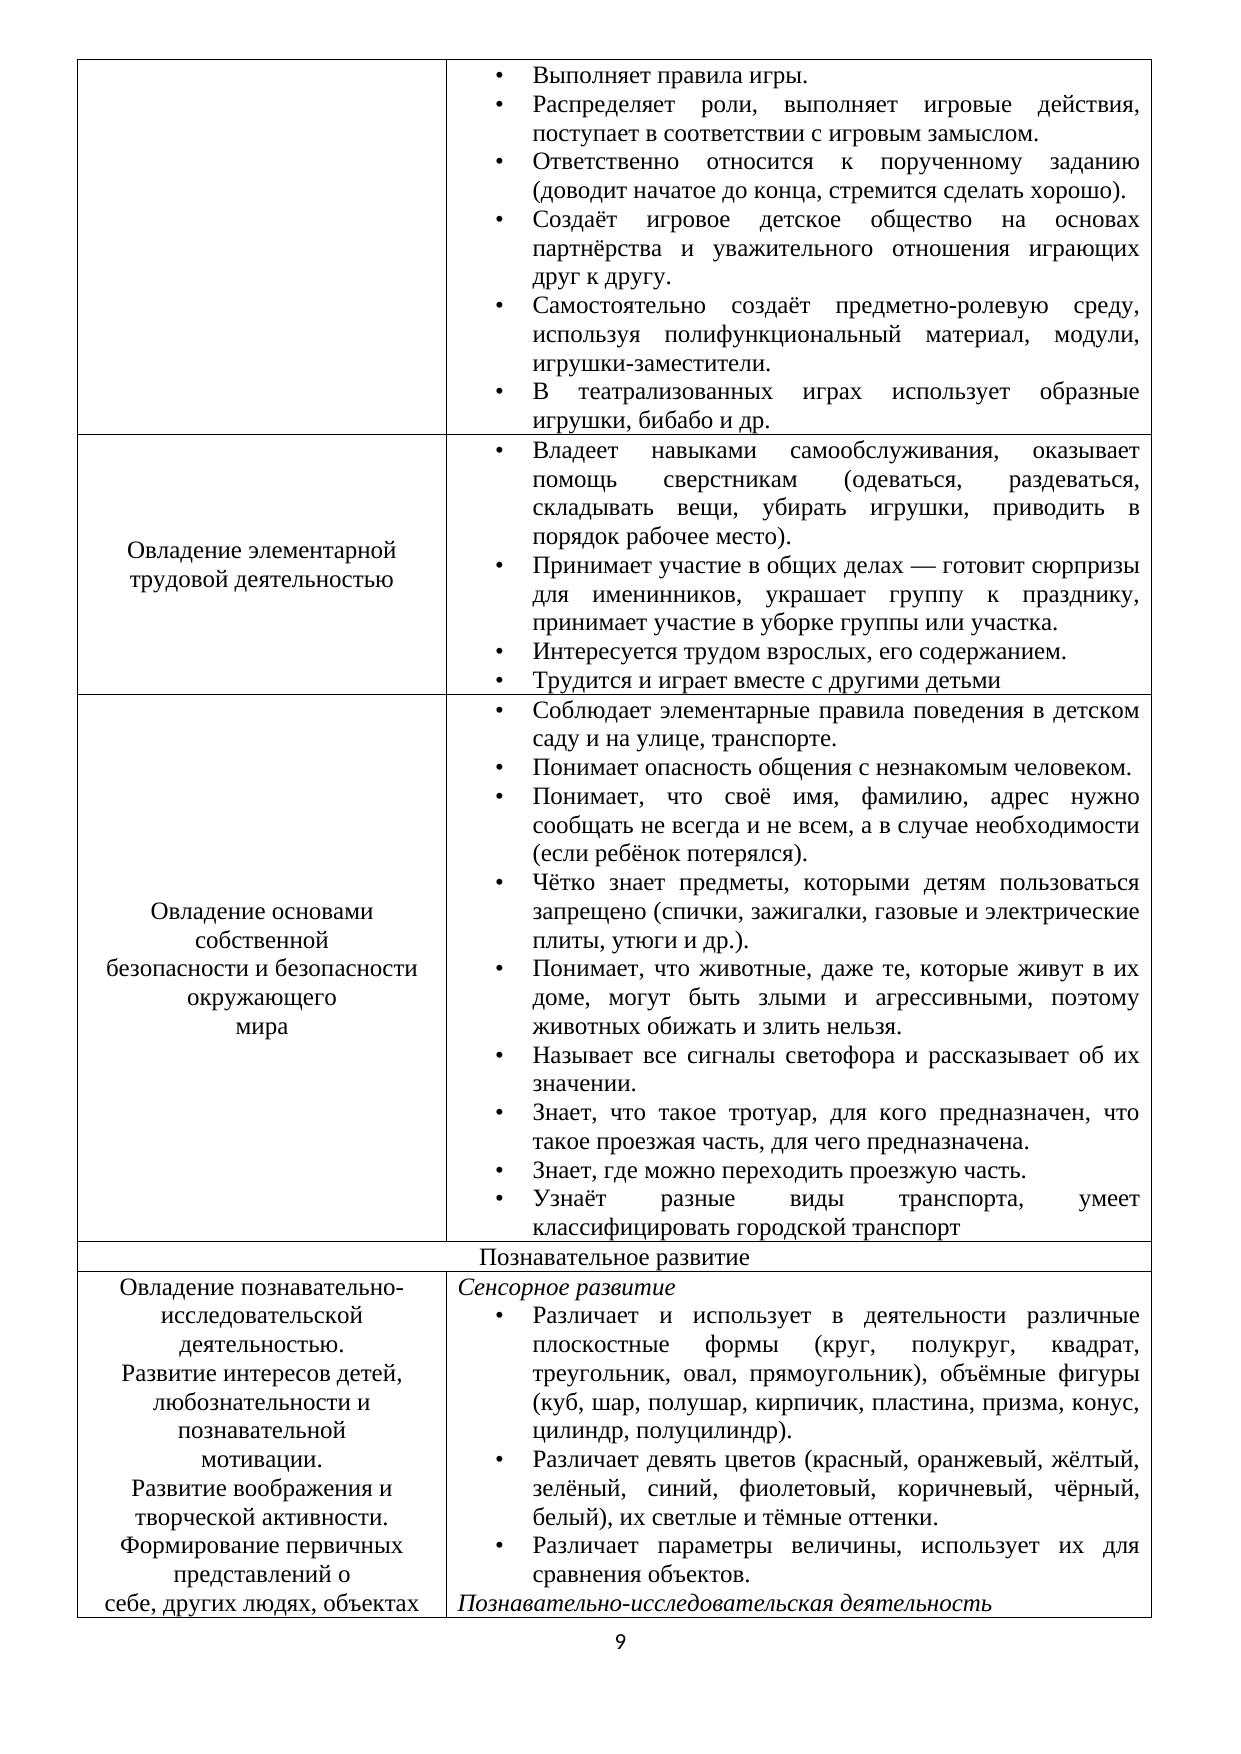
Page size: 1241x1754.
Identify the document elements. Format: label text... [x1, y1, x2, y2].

table_cell Познавательное развитие [78, 1242, 1151, 1271]
table_cell Овладение основами собственной безопасности и безопасности окружающего мира [78, 695, 446, 1241]
table_cell Владеет навыками самообслуживания, оказывает помощь сверстникам (одеваться, раздеваться, складывать вещи, убирать игрушки, приводить в порядок рабочее место). Принимает участие в общих делах — готовит сюрпризы для именинников, украшает группу к празднику, принимает участие в уборке группы или участка. Интересуется трудом взрослых, его содержанием. Трудится и играет вместе с другими детьми [447, 435, 1151, 694]
table_cell Соблюдает элементарные правила поведения в детском саду и на улице, транспорте. Понимает опасность общения с незнакомым человеком. Понимает, что своё имя, фамилию, адрес нужно сообщать не всегда и не всем, а в случае необходимости (если ребёнок потерялся). Чётко знает предметы, которыми детям пользоваться запрещено (спички, зажигалки, газовые и электрические плиты, утюги и др.). Понимает, что животные, даже те, которые живут в их доме, могут быть злыми и агрессивными, поэтому животных обижать и злить нельзя. Называет все сигналы светофора и рассказывает об их значении. Знает, что такое тротуар, для кого предназначен, что такое проезжая часть, для чего предназначена. Знает, где можно переходить проезжую часть. Узнаёт разные виды транспорта, умеет классифицировать городской транспорт [447, 695, 1151, 1241]
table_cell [447, 60, 1151, 434]
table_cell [447, 1272, 1151, 1617]
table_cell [78, 60, 446, 434]
table_cell Овладение элементарной трудовой деятельностью [78, 435, 446, 694]
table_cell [78, 1272, 446, 1617]
